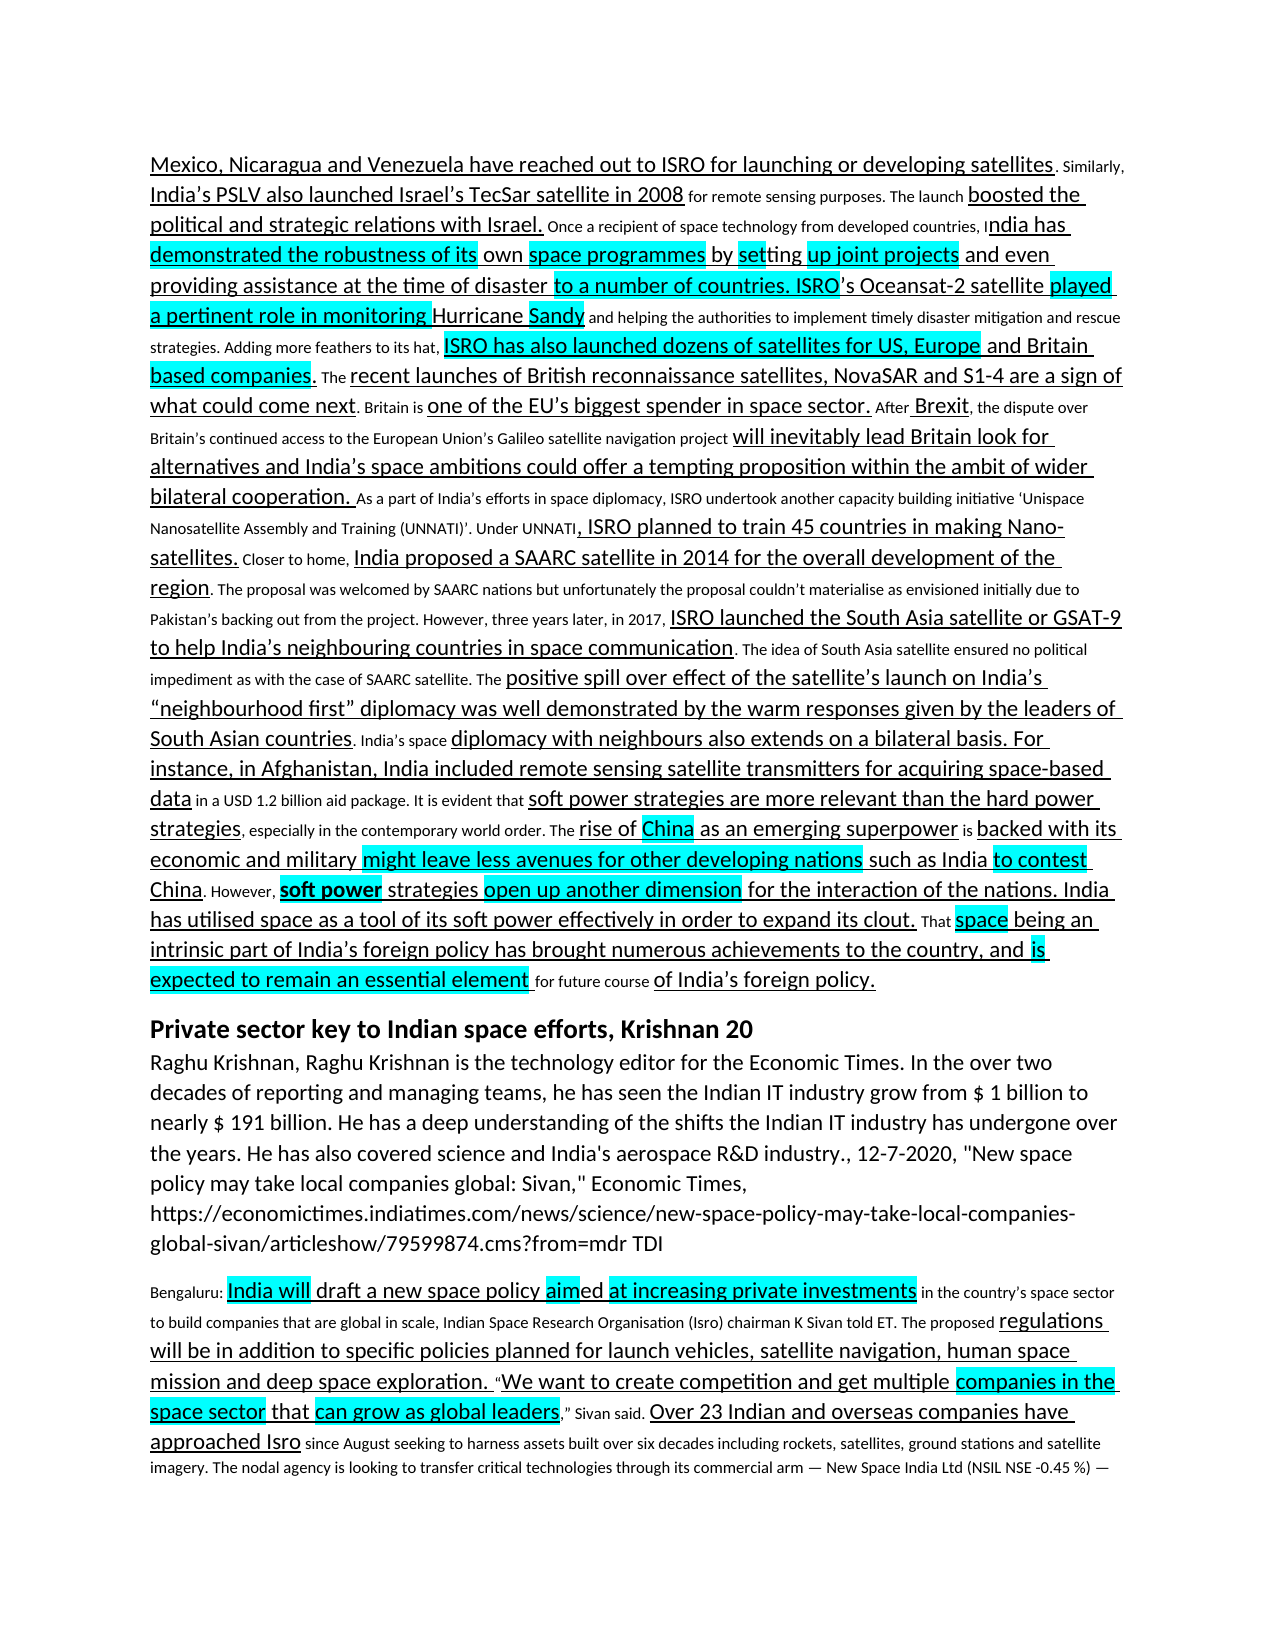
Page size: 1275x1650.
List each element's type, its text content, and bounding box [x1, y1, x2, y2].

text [150, 150, 1125, 994]
text Raghu Krishnan, Raghu Krishnan is the technology editor for the Economic Times. In the over two decades of reporting and managing teams, he has seen the Indian IT industry grow from $ 1 billion to nearly $ 191 billion. He has a deep understanding of the shifts the Indian IT industry has undergone over the years. He has also covered science and India's aerospace R&D industry., 12-7-2020, "New space policy may take local companies global: Sivan," Economic Times, https://economictimes.indiatimes.com/news/science/new-space-policy-may-take-local-companies-global-sivan/articleshow/79599874.cms?from=mdr TDI [150, 1048, 1125, 1257]
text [150, 1276, 1125, 1477]
subtitle Private sector key to Indian space efforts, Krishnan 20 [150, 1012, 1125, 1046]
